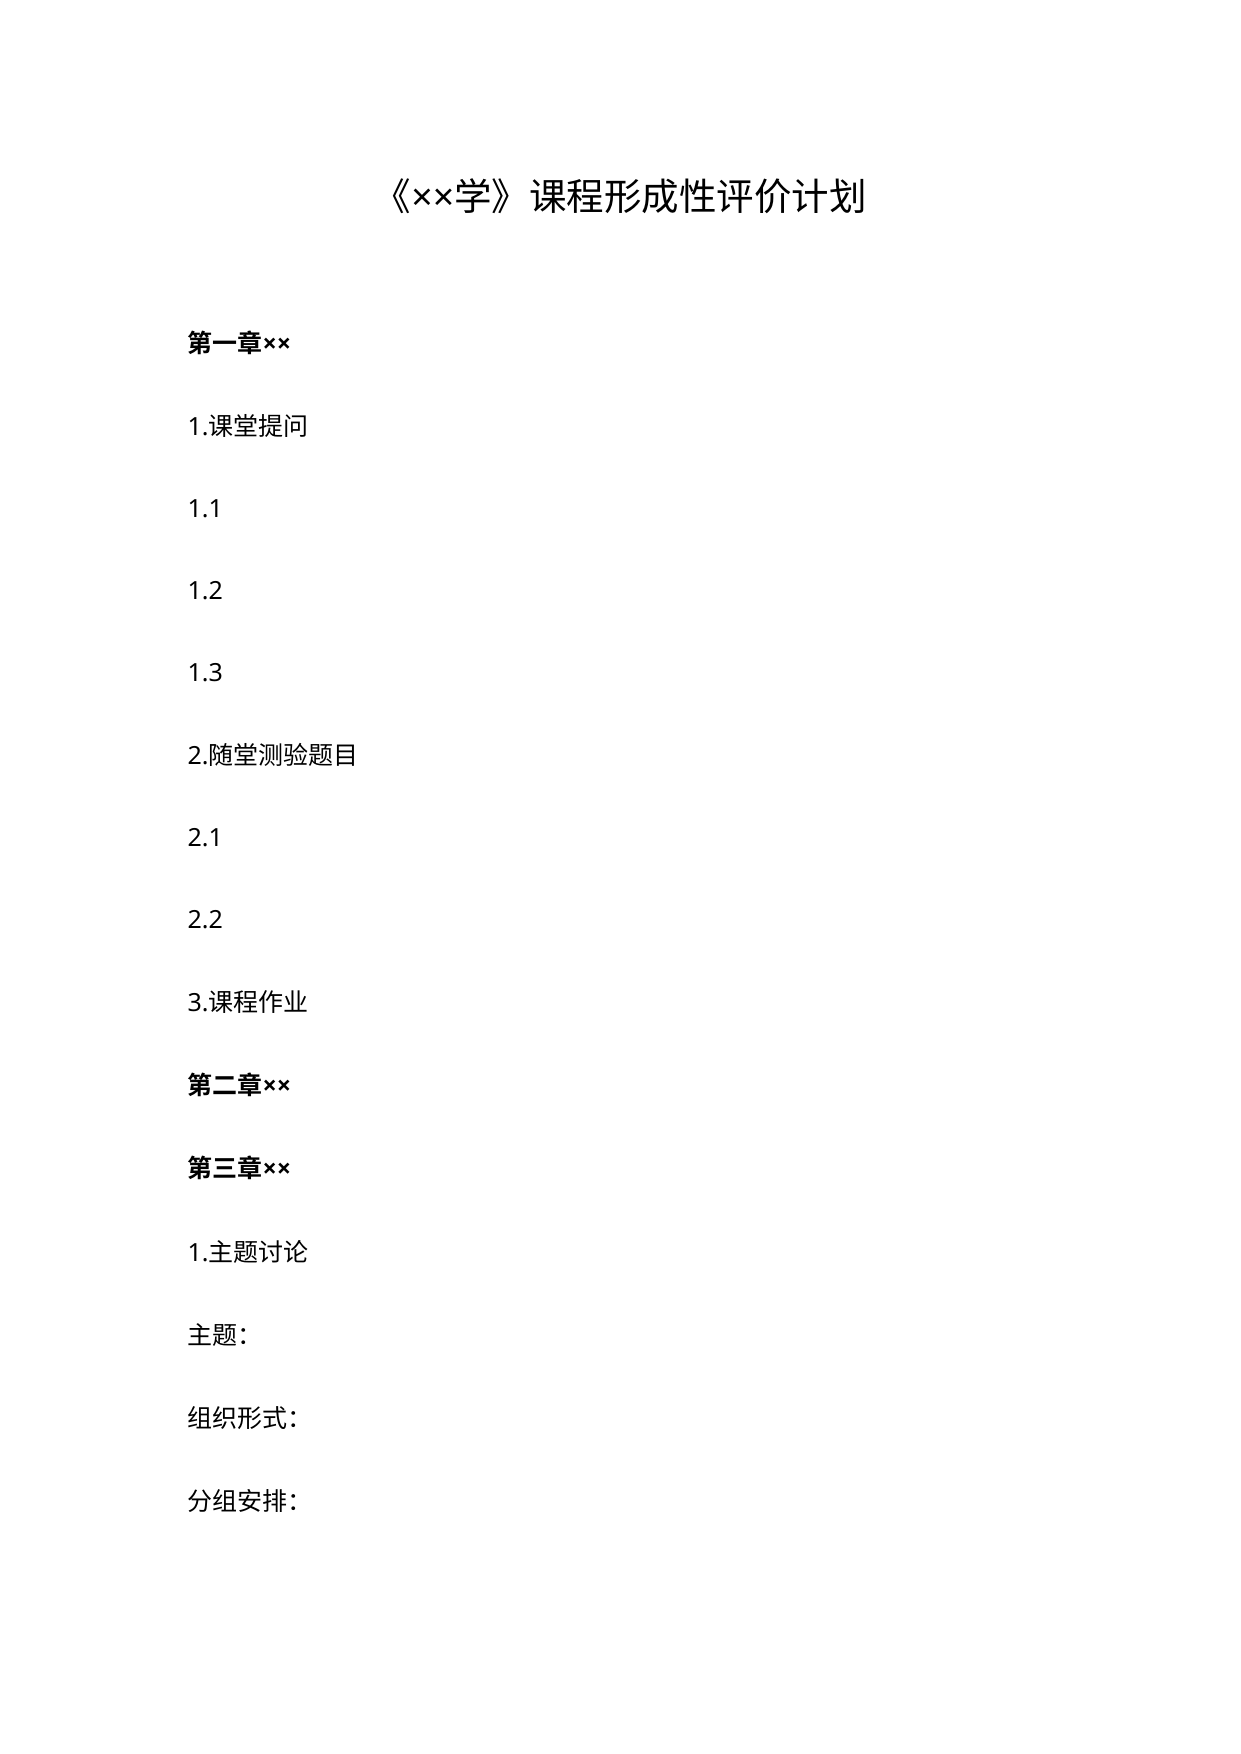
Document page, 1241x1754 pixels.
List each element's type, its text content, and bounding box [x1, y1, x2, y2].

text 2.2 [187, 886, 1053, 951]
text 2.1 [187, 804, 1053, 869]
text 1.2 [187, 557, 1053, 622]
text 1.3 [187, 639, 1053, 704]
text 《××学》课程形成性评价计划 [187, 162, 1053, 227]
text 1.主题讨论 [187, 1218, 1053, 1283]
text 主题： [187, 1301, 1053, 1366]
text 分组安排： [187, 1467, 1053, 1532]
text 组织形式： [187, 1384, 1053, 1449]
text 第三章×× [187, 1134, 1053, 1199]
text 1.课堂提问 [187, 392, 1053, 457]
text 第二章×× [187, 1051, 1053, 1116]
text 2.随堂测验题目 [187, 721, 1053, 786]
text 3.课程作业 [187, 968, 1053, 1033]
text 第一章×× [187, 309, 1053, 374]
text 1.1 [187, 475, 1053, 540]
